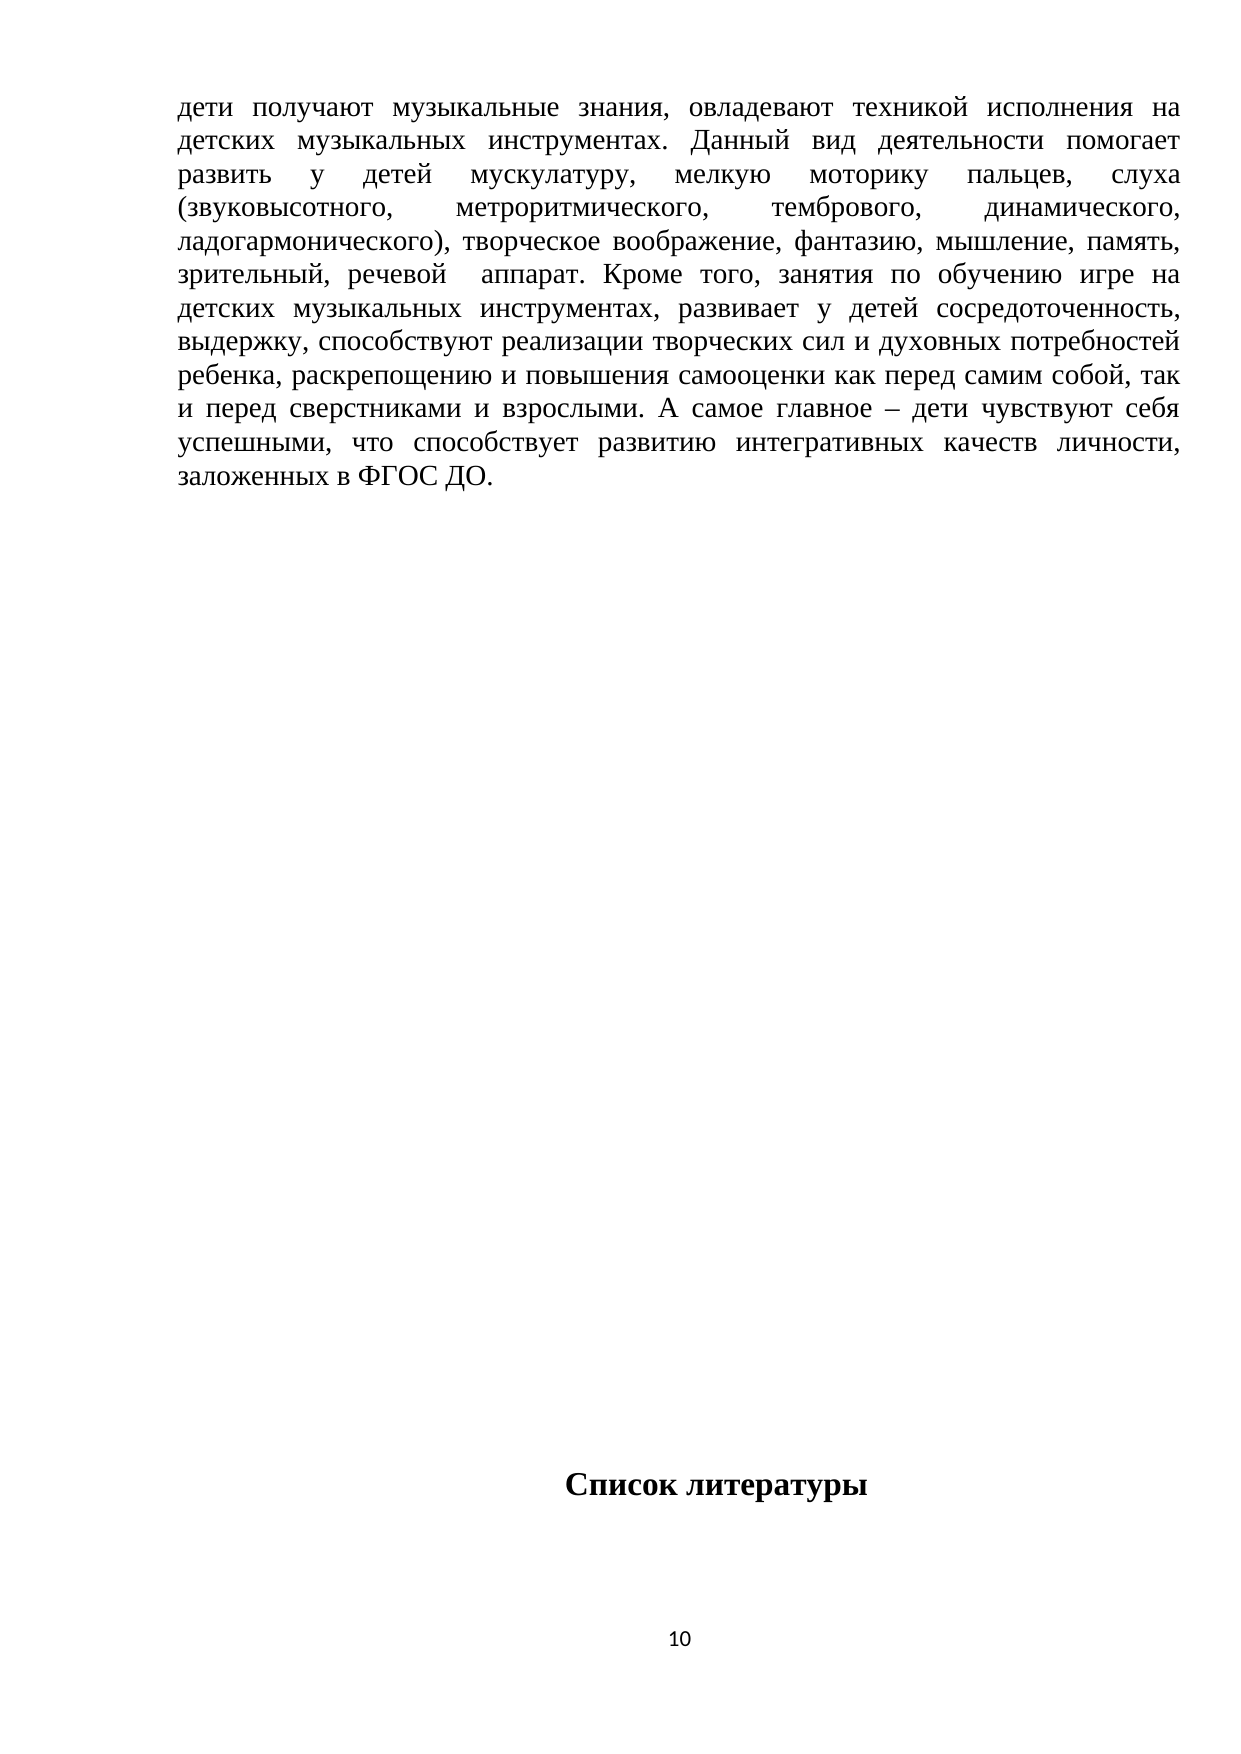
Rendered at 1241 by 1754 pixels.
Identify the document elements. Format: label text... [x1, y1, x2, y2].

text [177, 89, 1181, 491]
text Список литературы [177, 1464, 1181, 1502]
